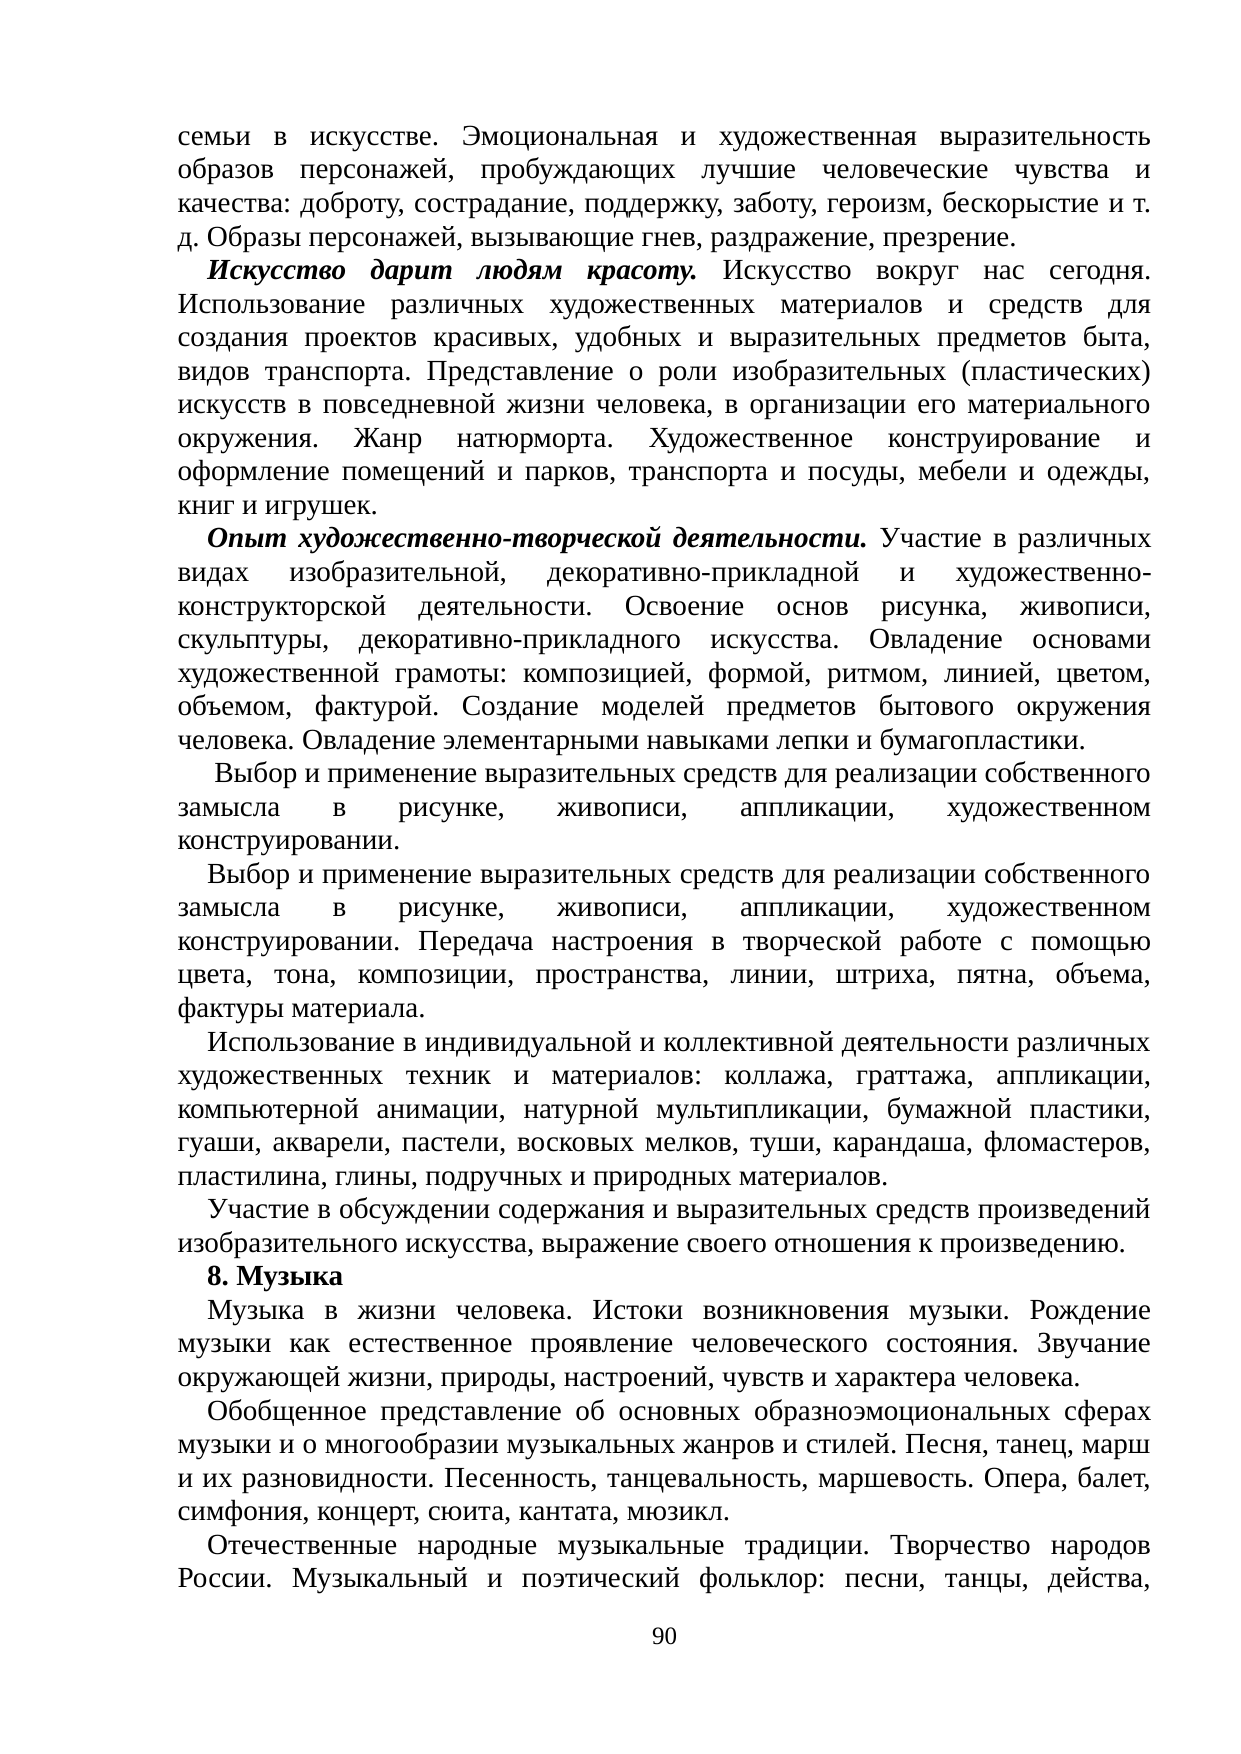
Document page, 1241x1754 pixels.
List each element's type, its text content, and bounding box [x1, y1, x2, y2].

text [177, 1527, 1152, 1594]
text Музыка в жизни человека. Истоки возникновения музыки. Рождение музыки как естественное проявление человеческого состояния. Звучание окружающей жизни, природы, настроений, чувств и характера человека. [177, 1292, 1152, 1393]
text Искусство дарит людям красоту. Искусство вокруг нас сегодня. Использование различных художественных материалов и средств для создания проектов красивых, удобных и выразительных предметов быта, видов транспорта. Представление о роли изобразительных (пластических) искусств в повседневной жизни человека, в организации его материального окружения. Жанр натюрморта. Художественное конструирование и оформление помещений и парков, транспорта и посуды, мебели и одежды, книг и игрушек. [177, 252, 1152, 521]
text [177, 118, 1152, 252]
text Опыт художественно-творческой деятельности. Участие в различных видах изобразительной, декоративно-прикладной и художественноконструкторской деятельности. Освоение основ рисунка, живописи, скульптуры, декоративно-прикладного искусства. Овладение основами художественной грамоты: композицией, формой, ритмом, линией, цветом, объемом, фактурой. Создание моделей предметов бытового окружения человека. Овладение элементарными навыками лепки и бумагопластики. [177, 521, 1152, 755]
text Участие в обсуждении содержания и выразительных средств произведений изобразительного искусства, выражение своего отношения к произведению. [177, 1191, 1152, 1258]
text 8. Музыка [177, 1258, 1152, 1292]
text Выбор и применение выразительных средств для реализации собственного замысла в рисунке, живописи, аппликации, художественном конструировании. [177, 755, 1152, 856]
text Использование в индивидуальной и коллективной деятельности различных художественных техник и материалов: коллажа, граттажа, аппликации, компьютерной анимации, натурной мультипликации, бумажной пластики, гуаши, акварели, пастели, восковых мелков, туши, карандаша, фломастеров, пластилина, глины, подручных и природных материалов. [177, 1024, 1152, 1191]
text Выбор и применение выразительных средств для реализации собственного замысла в рисунке, живописи, аппликации, художественном конструировании. Передача настроения в творческой работе с помощью цвета, тона, композиции, пространства, линии, штриха, пятна, объема, фактуры материала. [177, 856, 1152, 1024]
text Обобщенное представление об основных образноэмоциональных сферах музыки и о многообразии музыкальных жанров и стилей. Песня, танец, марш и их разновидности. Песенность, танцевальность, маршевость. Опера, балет, симфония, концерт, сюита, кантата, мюзикл. [177, 1393, 1152, 1527]
